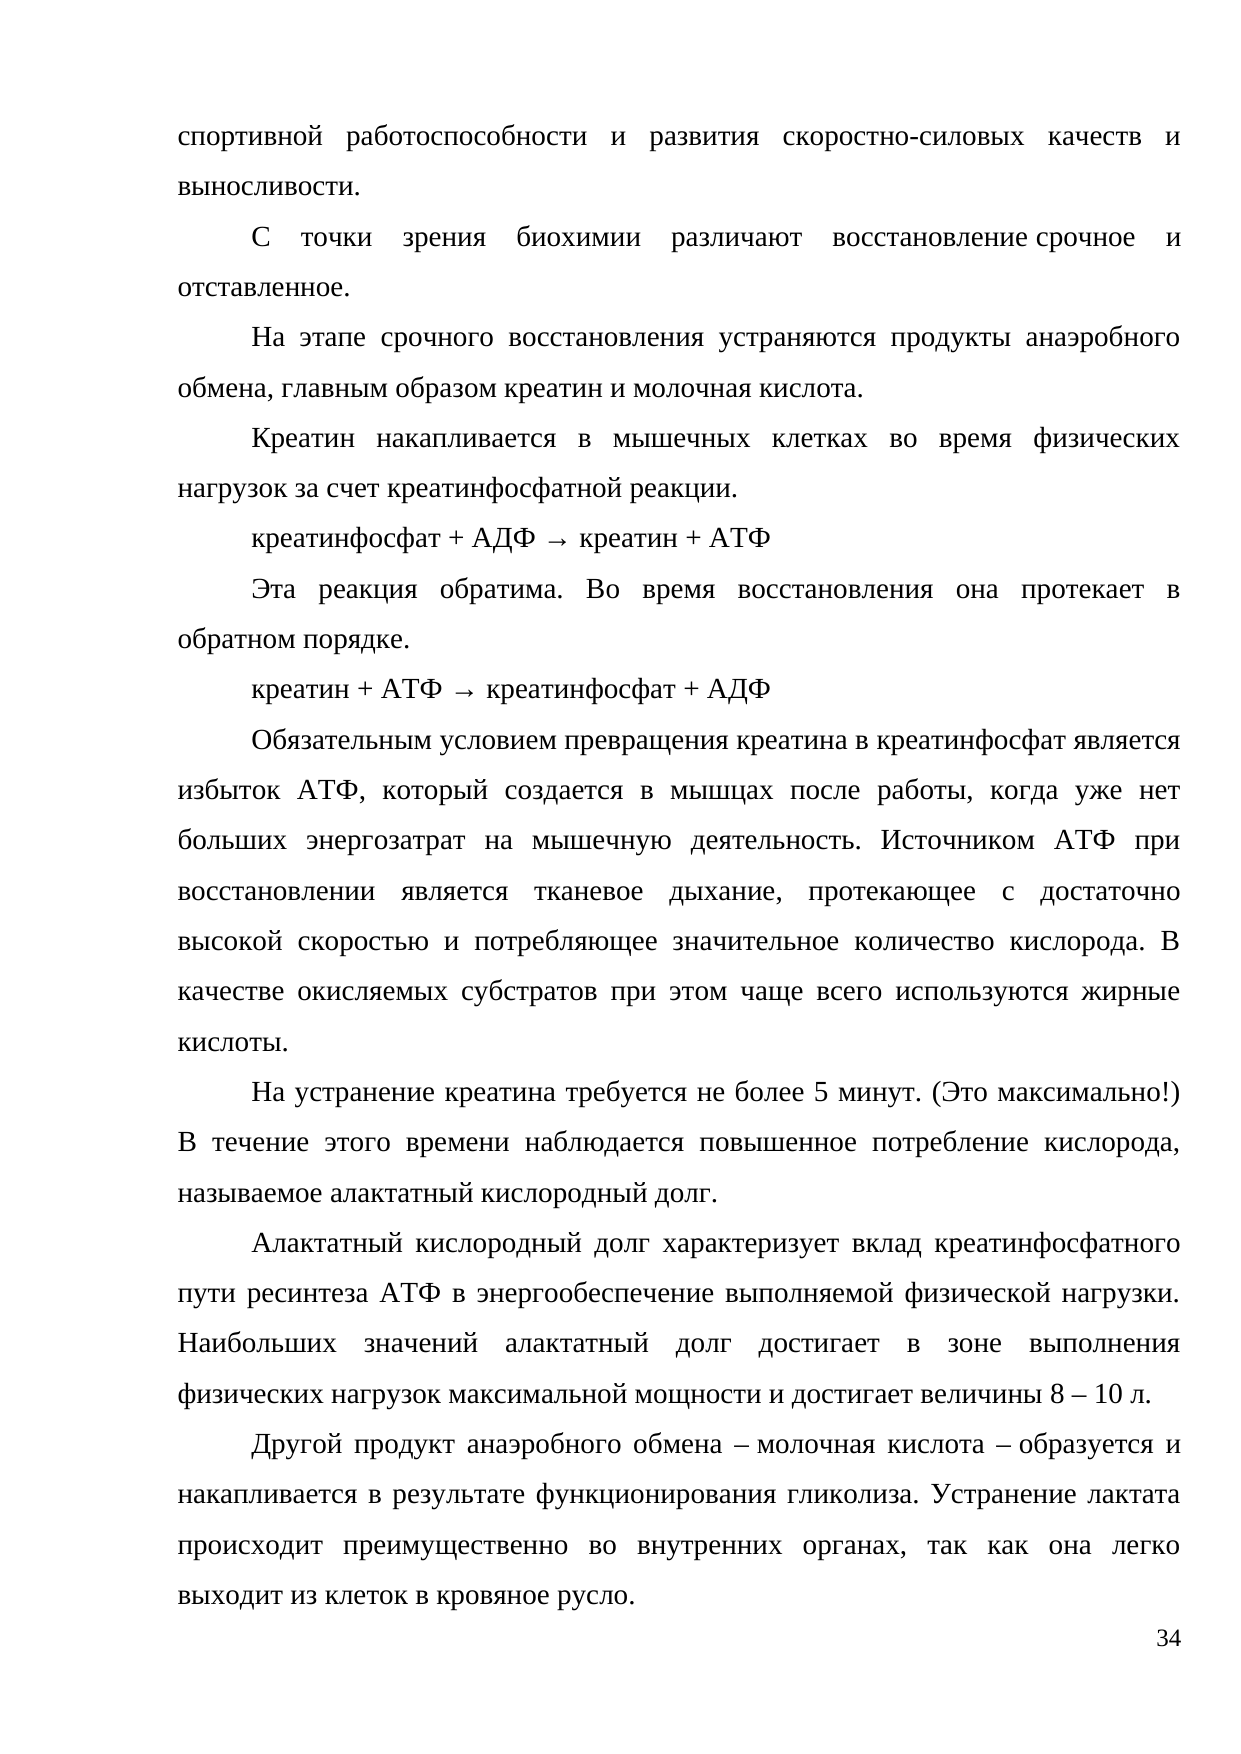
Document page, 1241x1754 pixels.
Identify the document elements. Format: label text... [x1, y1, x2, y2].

text Обязательным условием превращения креатина в креатинфосфат является избыток АТФ, который создается в мышцах после работы, когда уже нет больших энергозатрат на мышечную деятельность. Источником АТФ при восстановлении является тканевое дыхание, протекающее с достаточно высокой скоростью и потребляющее значительное количество кислорода. В качестве окисляемых субстратов при этом чаще всего используются жирные кислоты. [177, 722, 1181, 1057]
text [177, 118, 1181, 202]
text Другой продукт анаэробного обмена – молочная кислота – образуется и накапливается в результате функционирования гликолиза. Устранение лактата происходит преимущественно во внутренних органах, так как она легко выходит из клеток в кровяное русло. [177, 1426, 1181, 1611]
text С точки зрения биохимии различают восстановление срочное и отставленное. [177, 219, 1181, 303]
text креатин + АТФ → креатинфосфат + АДФ [177, 672, 1181, 705]
text На этапе срочного восстановления устраняются продукты анаэробного обмена, главным образом креатин и молочная кислота. [177, 319, 1181, 403]
text На устранение креатина требуется не более 5 минут. (Это максимально!) В течение этого времени наблюдается повышенное потребление кислорода, называемое алактатный кислородный долг. [177, 1074, 1181, 1208]
text Эта реакция обратима. Во время восстановления она протекает в обратном порядке. [177, 571, 1181, 655]
text Алактатный кислородный долг характеризует вклад креатинфосфатного пути ресинтеза АТФ в энергообеспечение выполняемой физической нагрузки. Наибольших значений алактатный долг достигает в зоне выполнения физических нагрузок максимальной мощности и достигает величины 8 – 10 л. [177, 1225, 1181, 1409]
text креатинфосфат + АДФ → креатин + АТФ [177, 521, 1181, 554]
text Креатин накапливается в мышечных клетках во время физических нагрузок за счет креатинфосфатной реакции. [177, 420, 1181, 504]
